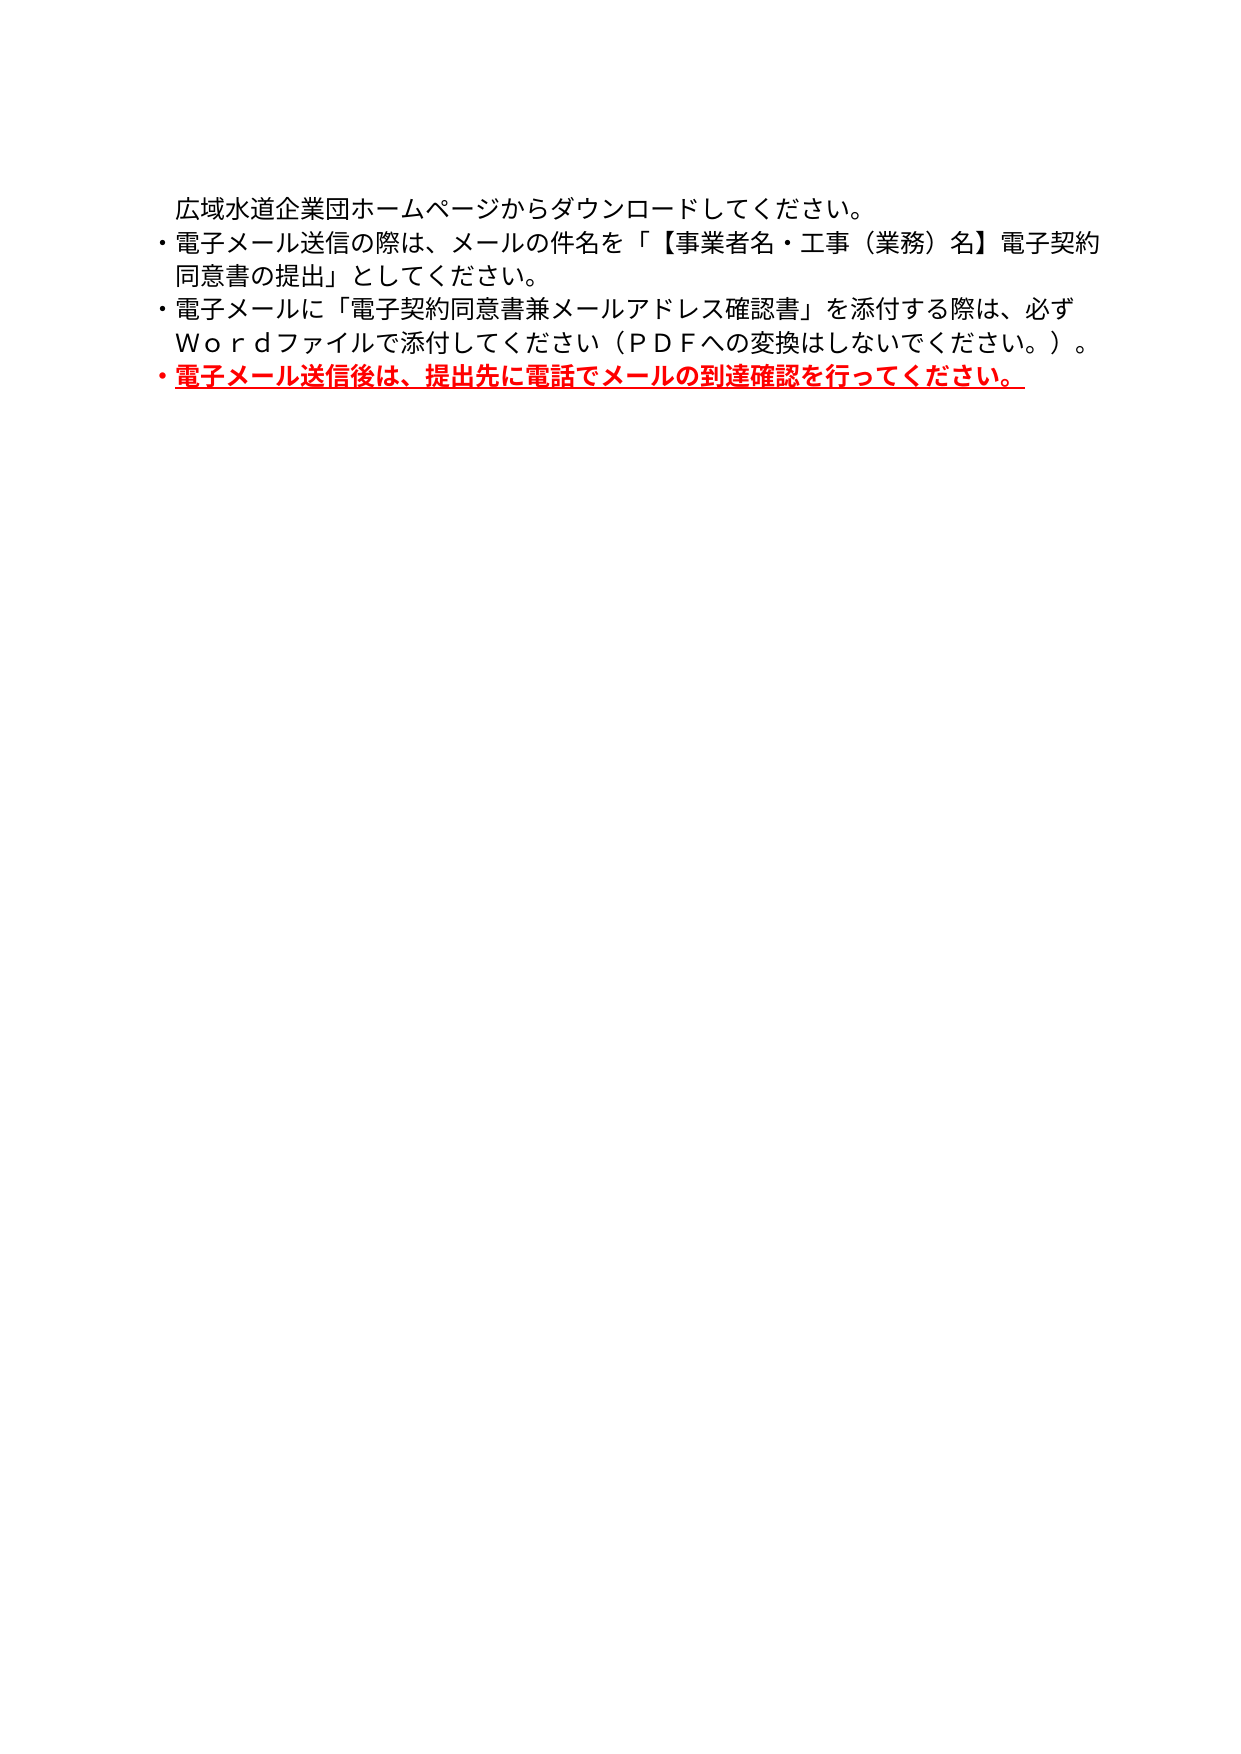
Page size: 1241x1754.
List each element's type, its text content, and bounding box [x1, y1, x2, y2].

text Ｗｏｒｄファイルで添付してください（ＰＤＦへの変換はしないでください。）。 [175, 325, 1121, 359]
text ・電子メールに「電子契約同意書兼メールアドレス確認書」を添付する際は、必ず [150, 292, 1121, 325]
text ・電子メール送信の際は、メールの件名を「【事業者名・工事（業務）名】電子契約同意書の提出」としてください。 [150, 225, 1121, 292]
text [150, 192, 1121, 225]
text ・電子メール送信後は、提出先に電話でメールの到達確認を行ってください。 [150, 359, 1121, 392]
